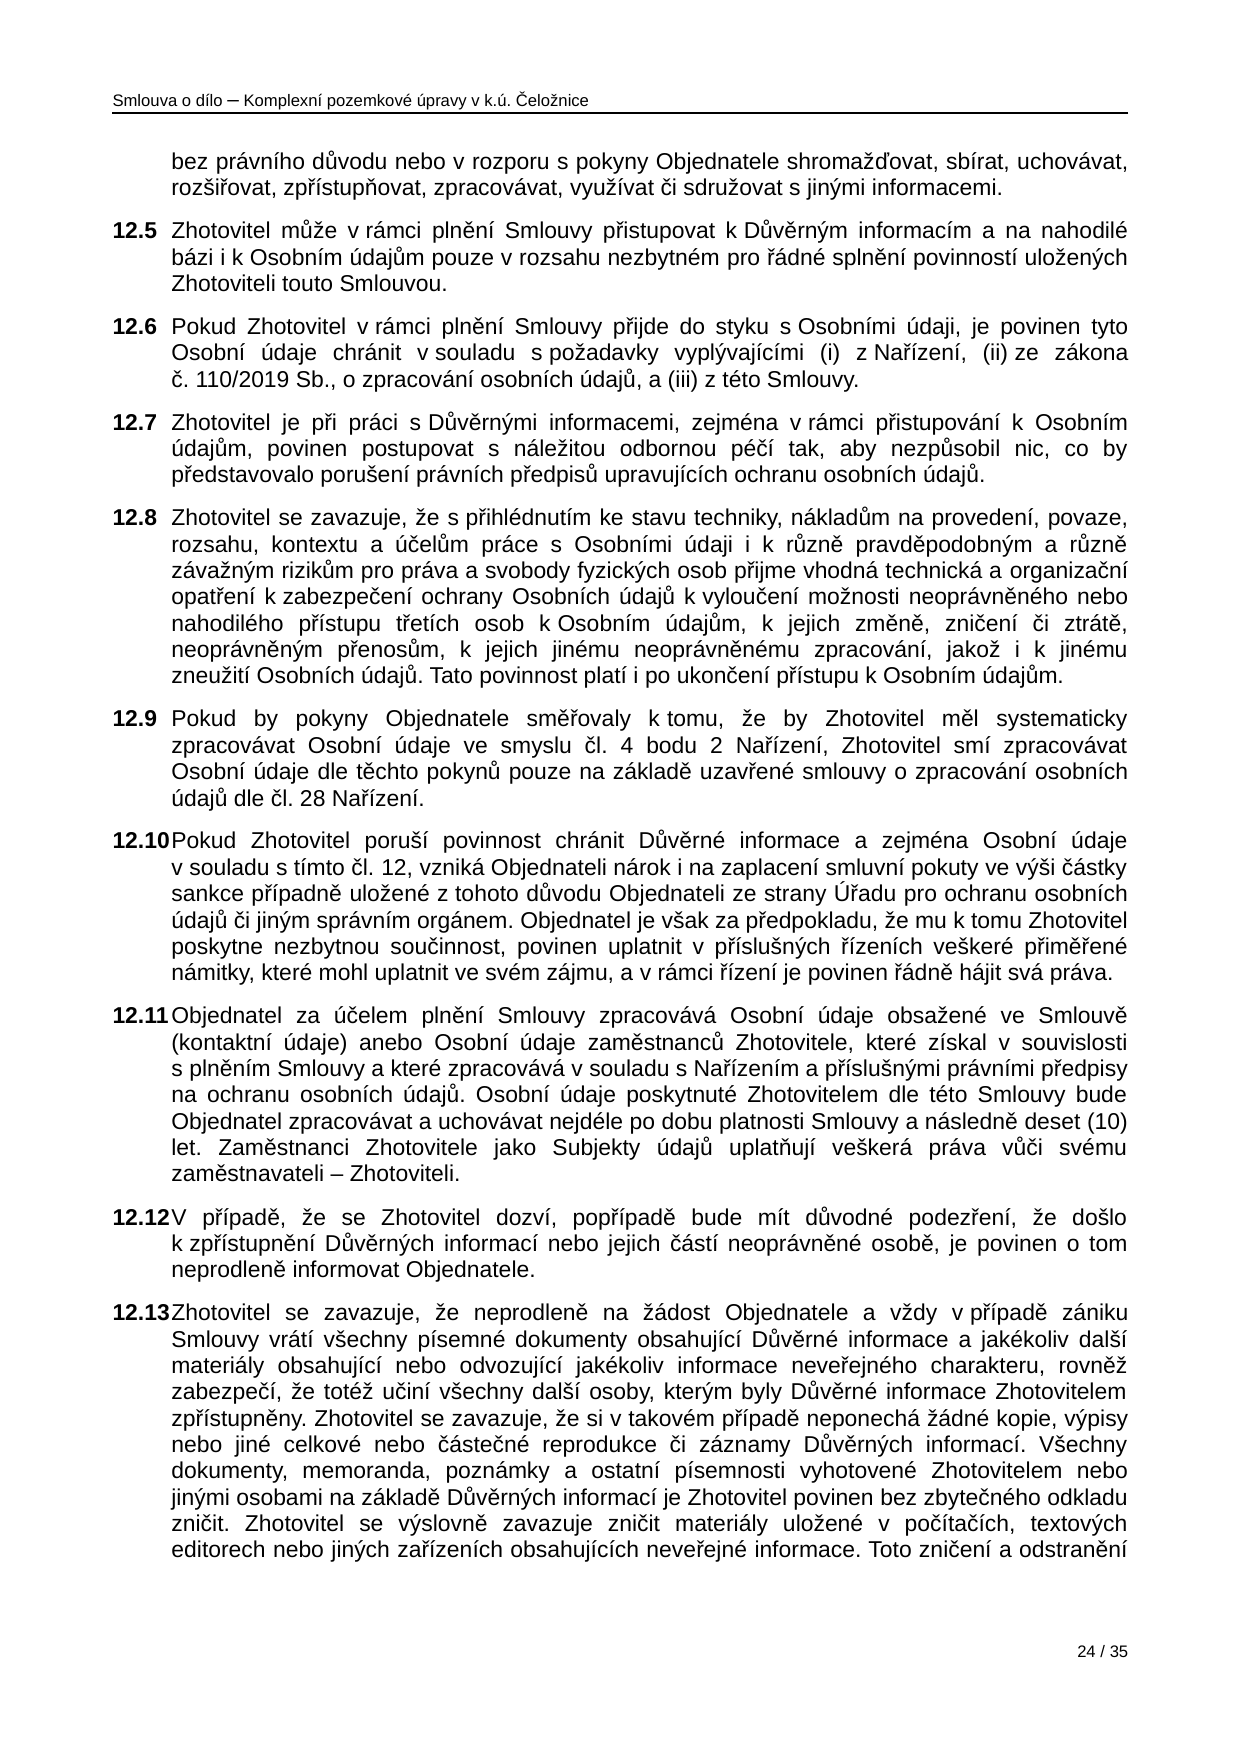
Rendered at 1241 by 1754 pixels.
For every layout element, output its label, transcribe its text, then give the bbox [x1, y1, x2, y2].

text Pokud by pokyny Objednatele směřovaly k tomu, že by Zhotovitel měl systematicky zpracovávat Osobní údaje ve smyslu čl. 4 bodu 2 Nařízení, Zhotovitel smí zpracovávat Osobní údaje dle těchto pokynů pouze na základě uzavřené smlouvy o zpracování osobních údajů dle čl. 28 Nařízení. [112, 705, 1128, 811]
text Objednatel za účelem plnění Smlouvy zpracovává Osobní údaje obsažené ve Smlouvě (kontaktní údaje) anebo Osobní údaje zaměstnanců Zhotovitele, které získal v souvislosti s plněním Smlouvy a které zpracovává v souladu s Nařízením a příslušnými právními předpisy na ochranu osobních údajů. Osobní údaje poskytnuté Zhotovitelem dle této Smlouvy bude Objednatel zpracovávat a uchovávat nejdéle po dobu platnosti Smlouvy a následně deset (10) let. Zaměstnanci Zhotovitele jako Subjekty údajů uplatňují veškerá práva vůči svému zaměstnavateli – Zhotoviteli. [112, 1002, 1128, 1187]
text V případě, že se Zhotovitel dozví, popřípadě bude mít důvodné podezření, že došlo k zpřístupnění Důvěrných informací nebo jejich částí neoprávněné osobě, je povinen o tom neprodleně informovat Objednatele. [112, 1203, 1128, 1282]
text Zhotovitel může v rámci plnění Smlouvy přistupovat k Důvěrným informacím a na nahodilé bázi i k Osobním údajům pouze v rozsahu nezbytném pro řádné splnění povinností uložených Zhotoviteli touto Smlouvou. [112, 217, 1128, 296]
text Pokud Zhotovitel poruší povinnost chránit Důvěrné informace a zejména Osobní údaje v souladu s tímto čl. 12, vzniká Objednateli nárok i na zaplacení smluvní pokuty ve výši částky sankce případně uložené z tohoto důvodu Objednateli ze strany Úřadu pro ochranu osobních údajů či jiným správním orgánem. Objednatel je však za předpokladu, že mu k tomu Zhotovitel poskytne nezbytnou součinnost, povinen uplatnit v příslušných řízeních veškeré přiměřené námitky, které mohl uplatnit ve svém zájmu, a v rámci řízení je povinen řádně hájit svá práva. [112, 827, 1128, 986]
text Zhotovitel je při práci s Důvěrnými informacemi, zejména v rámci přistupování k Osobním údajům, povinen postupovat s náležitou odbornou péčí tak, aby nezpůsobil nic, co by představovalo porušení právních předpisů upravujících ochranu osobních údajů. [112, 408, 1128, 488]
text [112, 148, 1128, 200]
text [112, 1299, 1128, 1563]
text Zhotovitel se zavazuje, že s přihlédnutím ke stavu techniky, nákladům na provedení, povaze, rozsahu, kontextu a účelům práce s Osobními údaji i k různě pravděpodobným a různě závažným rizikům pro práva a svobody fyzických osob přijme vhodná technická a organizační opatření k zabezpečení ochrany Osobních údajů k vyloučení možnosti neoprávněného nebo nahodilého přístupu třetích osob k Osobním údajům, k jejich změně, zničení či ztrátě, neoprávněným přenosům, k jejich jinému neoprávněnému zpracování, jakož i k jinému zneužití Osobních údajů. Tato povinnost platí i po ukončení přístupu k Osobním údajům. [112, 504, 1128, 689]
text Pokud Zhotovitel v rámci plnění Smlouvy přijde do styku s Osobními údaji, je povinen tyto Osobní údaje chránit v souladu s požadavky vyplývajícími (i) z Nařízení, (ii) ze zákona č. 110/2019 Sb., o zpracování osobních údajů, a (iii) z této Smlouvy. [112, 313, 1128, 392]
